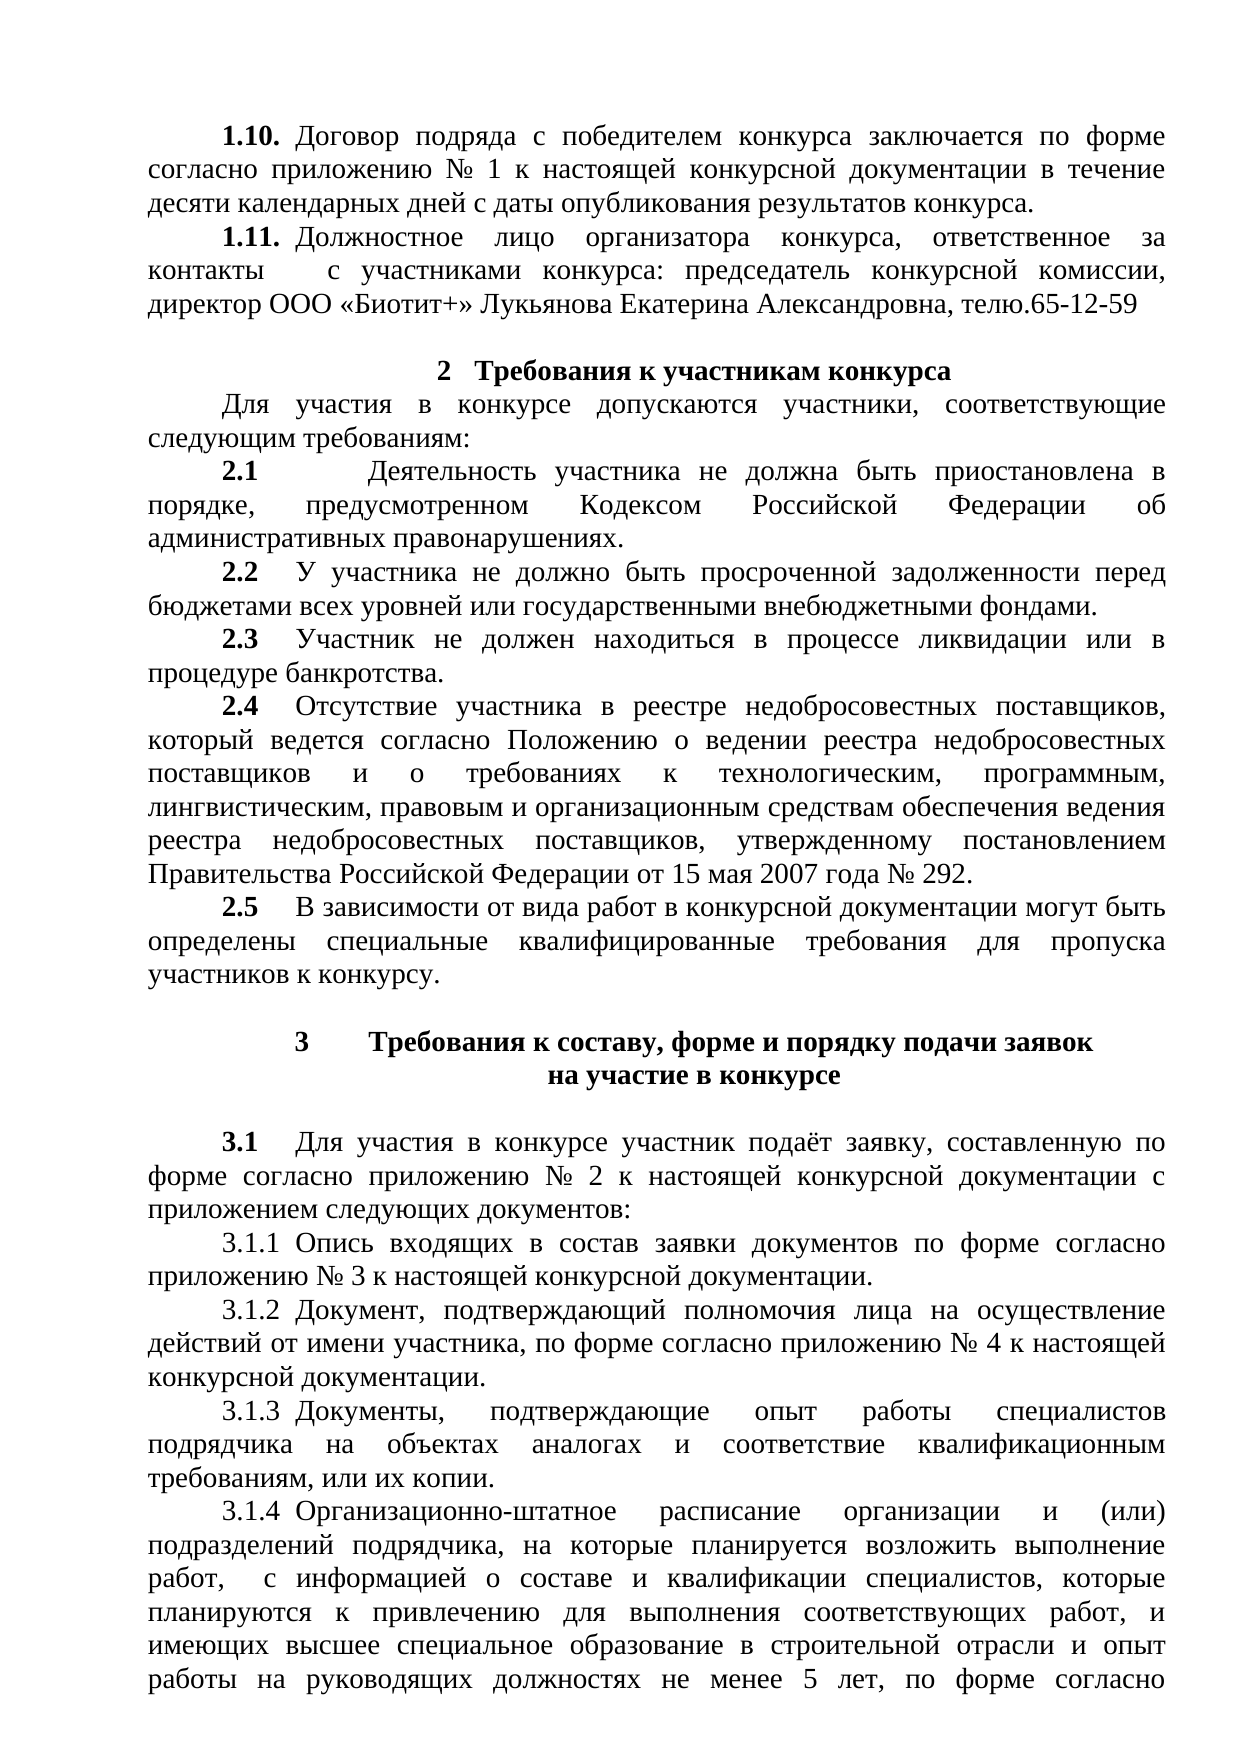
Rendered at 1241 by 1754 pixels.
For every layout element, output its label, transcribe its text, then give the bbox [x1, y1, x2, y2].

list Требования к участникам конкурса [222, 353, 1167, 386]
list Участник не должен находиться в процессе ликвидации или в процедуре банкротства. [148, 621, 1167, 688]
list Для участия в конкурсе участник подаёт заявку, составленную по форме согласно приложению № 2 к настоящей конкурсной документации с приложением следующих документов: [148, 1124, 1167, 1225]
list В зависимости от вида работ в конкурсной документации могут быть определены специальные квалифицированные требования для пропуска участников к конкурсу. [148, 889, 1167, 990]
list Отсутствие участника в реестре недобросовестных поставщиков, который ведется согласно Положению о ведении реестра недобросовестных поставщиков и о требованиях к технологическим, программным, лингвистическим, правовым и организационным средствам обеспечения ведения реестра недобросовестных поставщиков, утвержденному постановлением Правительства Российской Федерации от 15 мая 2007 года № 292. [148, 688, 1167, 889]
list Деятельность участника не должна быть приостановлена в порядке, предусмотренном Кодексом Российской Федерации об административных правонарушениях. [148, 453, 1167, 554]
list Договор подряда с победителем конкурса заключается по форме согласно приложению № 1 к настоящей конкурсной документации в течение десяти календарных дней с даты опубликования результатов конкурса. [148, 118, 1167, 219]
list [148, 1493, 1167, 1694]
text на участие в конкурсе [148, 1057, 1167, 1091]
list У участника не должно быть просроченной задолженности перед бюджетами всех уровней или государственными внебюджетными фондами. [148, 554, 1167, 621]
list Документ, подтверждающий полномочия лица на осуществление действий от имени участника, по форме согласно приложению № 4 к настоящей конкурсной документации. [148, 1292, 1167, 1393]
list Опись входящих в состав заявки документов по форме согласно приложению № 3 к настоящей конкурсной документации. [148, 1225, 1167, 1292]
list Для участия в конкурсе допускаются участники, соответствующие следующим требованиям: [148, 386, 1167, 453]
list Требования к составу, форме и порядку подачи заявок [148, 1024, 1167, 1057]
list Должностное лицо организатора конкурса, ответственное за контакты с участниками конкурса: председатель конкурсной комиссии, директор ООО «Биотит+» Лукьянова Екатерина Александровна, телю.65-12-59 [148, 219, 1167, 319]
list Документы, подтверждающие опыт работы специалистов подрядчика на объектах аналогах и соответствие квалификационным требованиям, или их копии. [148, 1393, 1167, 1493]
